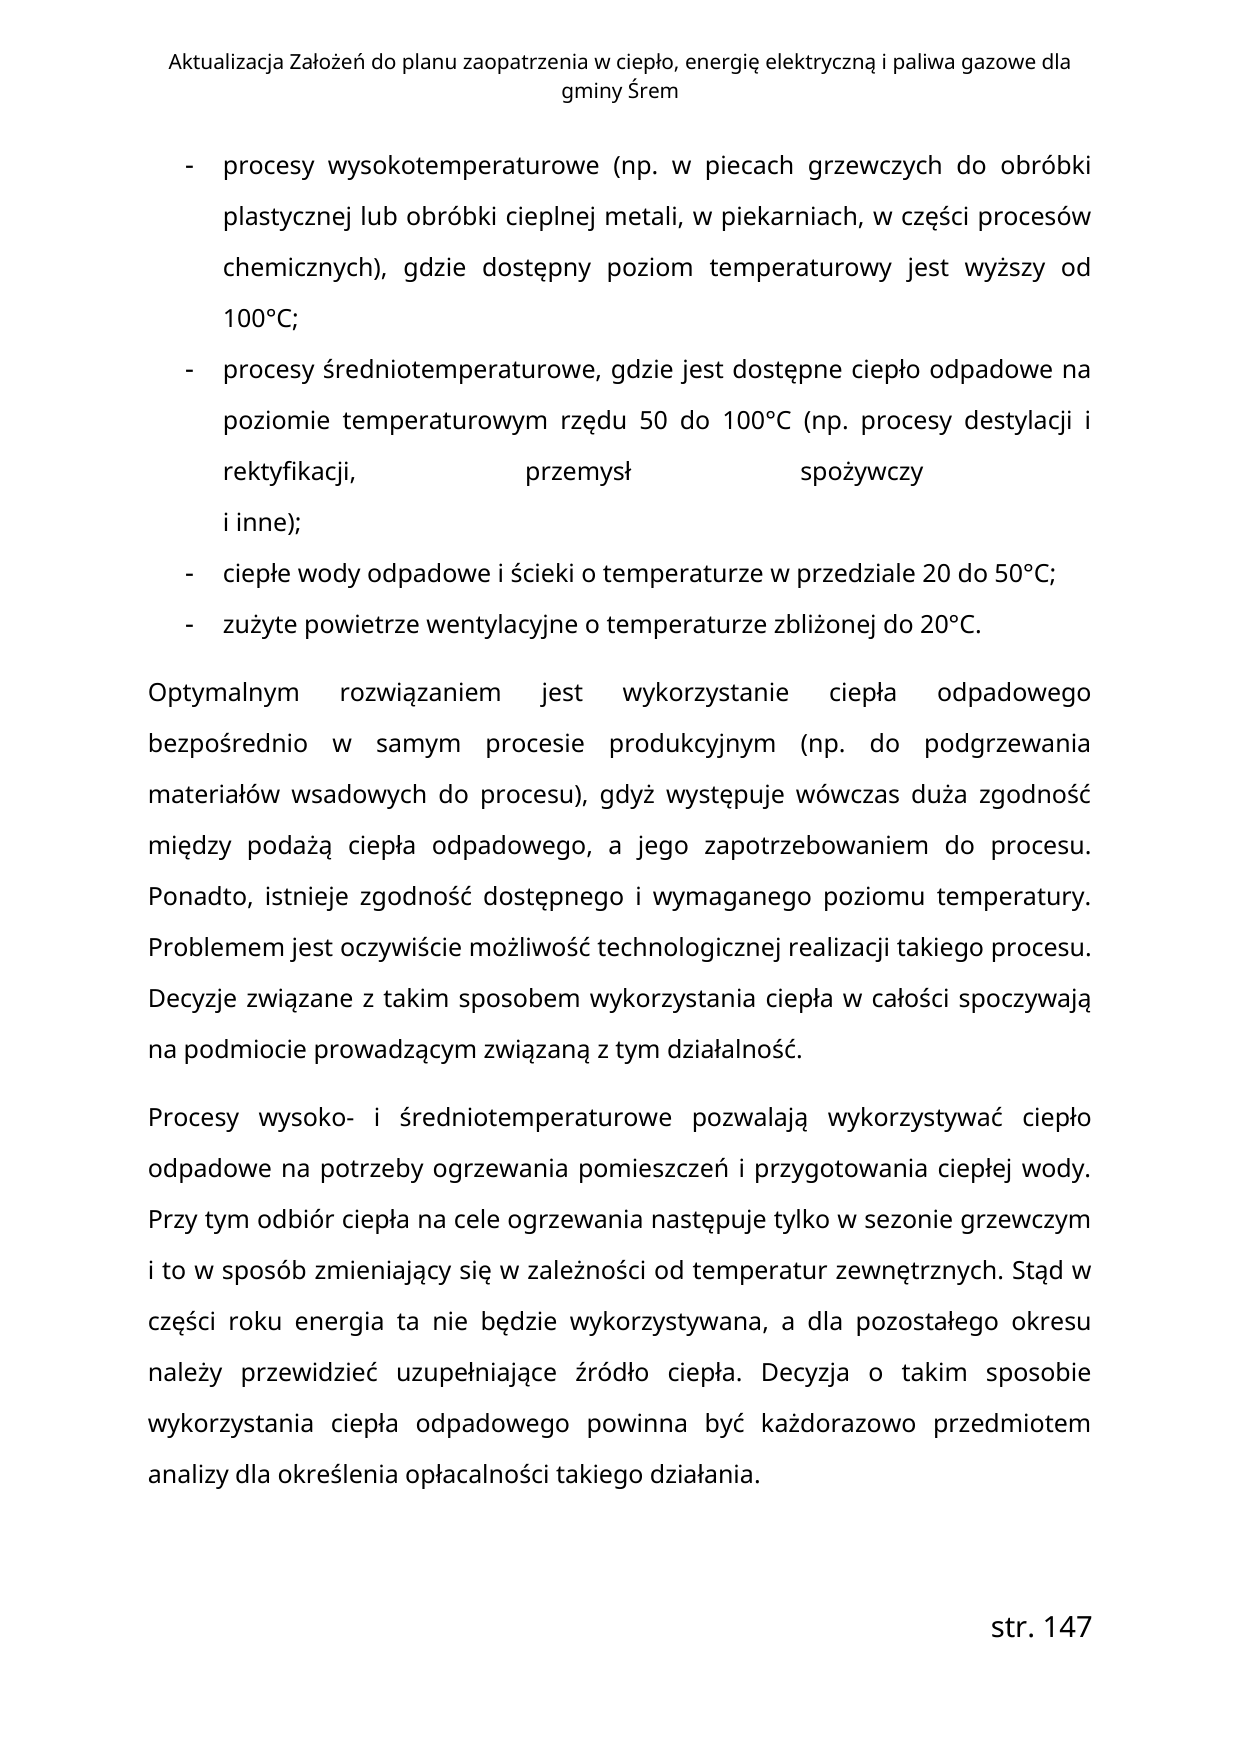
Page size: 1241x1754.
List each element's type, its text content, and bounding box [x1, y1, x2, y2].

list ciepłe wody odpadowe i ścieki o temperaturze w przedziale 20 do 50°C; [185, 556, 1092, 590]
list procesy średniotemperaturowe, gdzie jest dostępne ciepło odpadowe na poziomie temperaturowym rzędu 50 do 100°C (np. procesy destylacji i rektyfikacji, przemysł spożywczy i inne); [185, 352, 1092, 539]
list zużyte powietrze wentylacyjne o temperaturze zbliżonej do 20°C. [185, 607, 1092, 641]
text Procesy wysoko- i średniotemperaturowe pozwalają wykorzystywać ciepło odpadowe na potrzeby ogrzewania pomieszczeń i przygotowania ciepłej wody. Przy tym odbiór ciepła na cele ogrzewania następuje tylko w sezonie grzewczym i to w sposób zmieniający się w zależności od temperatur zewnętrznych. Stąd w części roku energia ta nie będzie wykorzystywana, a dla pozostałego okresu należy przewidzieć uzupełniające źródło ciepła. Decyzja o takim sposobie wykorzystania ciepła odpadowego powinna być każdorazowo przedmiotem analizy dla określenia opłacalności takiego działania. [148, 1100, 1092, 1491]
text Optymalnym rozwiązaniem jest wykorzystanie ciepła odpadowego bezpośrednio w samym procesie produkcyjnym (np. do podgrzewania materiałów wsadowych do procesu), gdyż występuje wówczas duża zgodność między podażą ciepła odpadowego, a jego zapotrzebowaniem do procesu. Ponadto, istnieje zgodność dostępnego i wymaganego poziomu temperatury. Problemem jest oczywiście możliwość technologicznej realizacji takiego procesu. Decyzje związane z takim sposobem wykorzystania ciepła w całości spoczywają na podmiocie prowadzącym związaną z tym działalność. [148, 675, 1092, 1066]
list procesy wysokotemperaturowe (np. w piecach grzewczych do obróbki plastycznej lub obróbki cieplnej metali, w piekarniach, w części procesów chemicznych), gdzie dostępny poziom temperaturowy jest wyższy od 100°C; [185, 148, 1092, 335]
